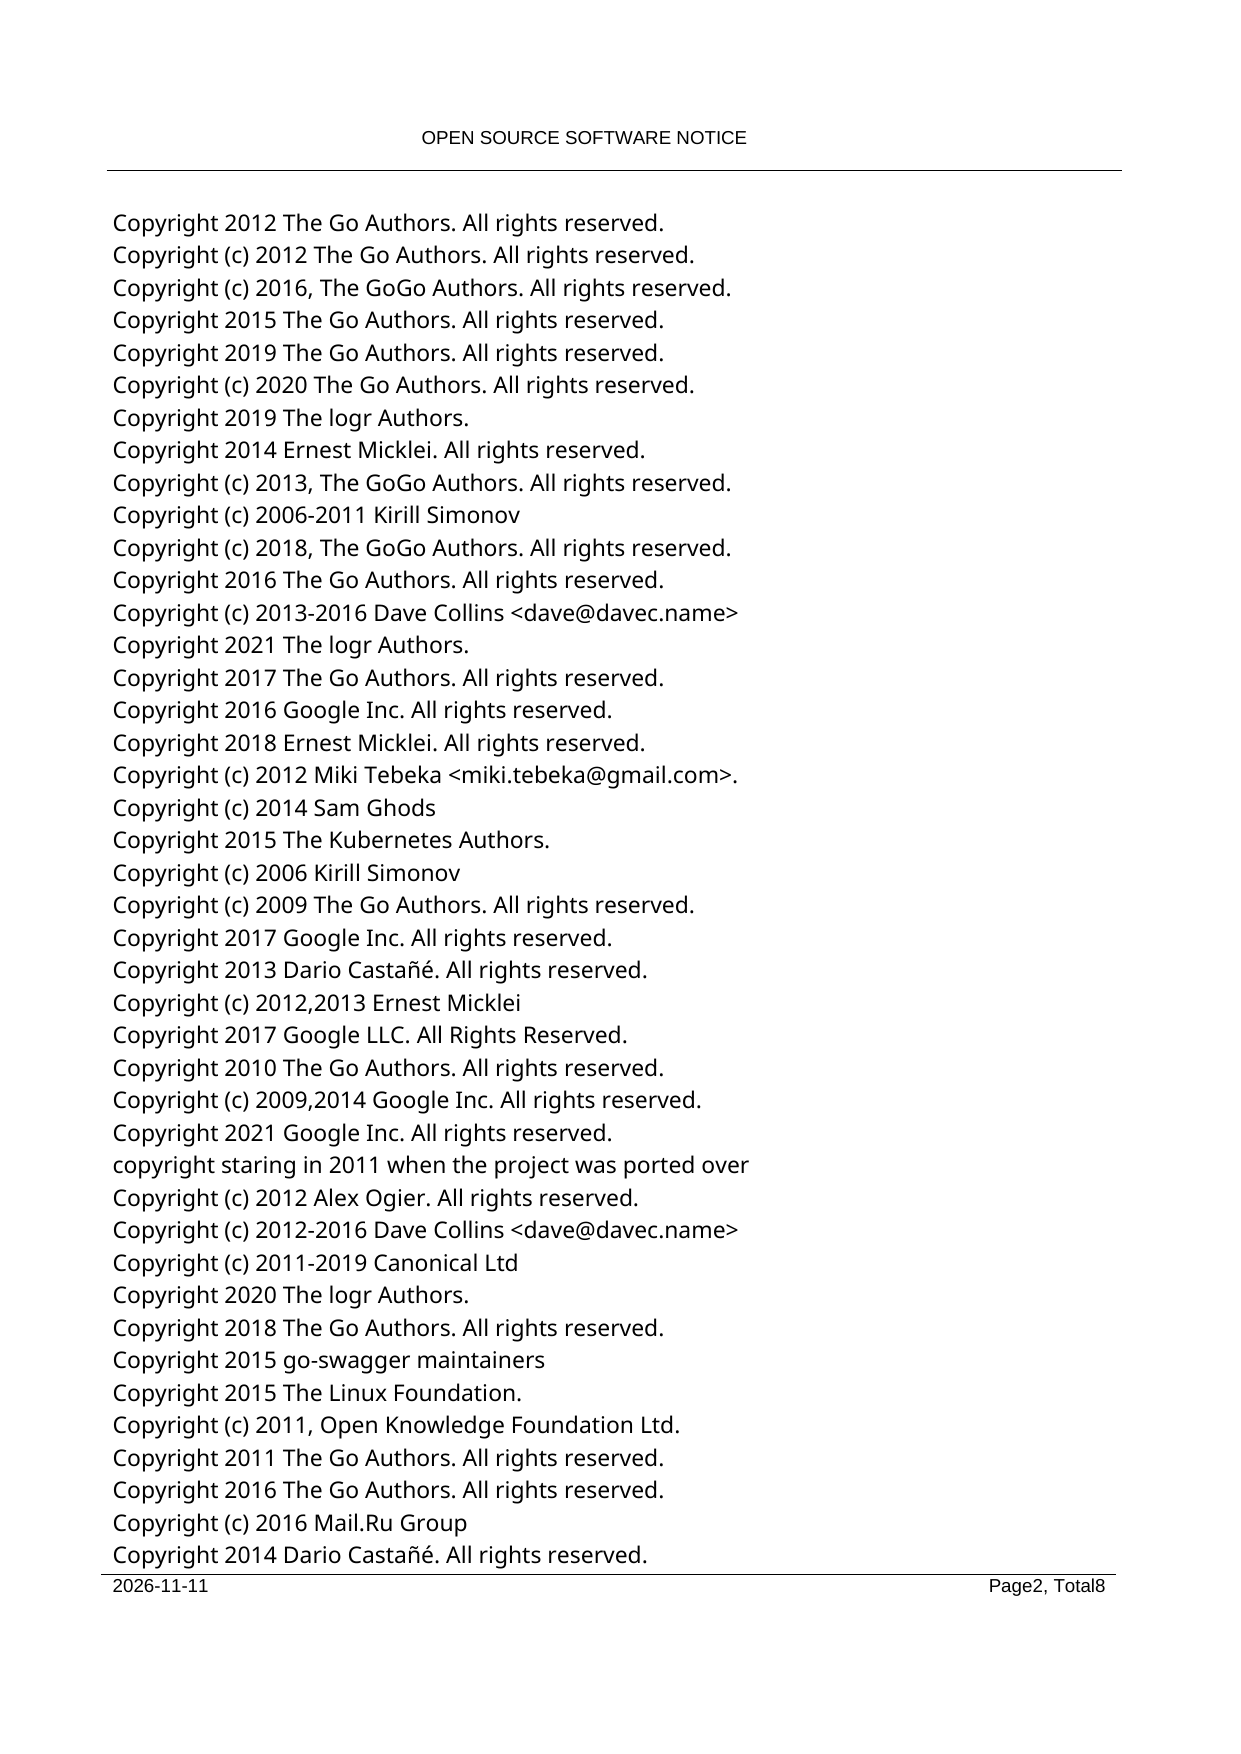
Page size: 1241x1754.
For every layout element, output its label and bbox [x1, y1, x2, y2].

text [112, 206, 1128, 1571]
